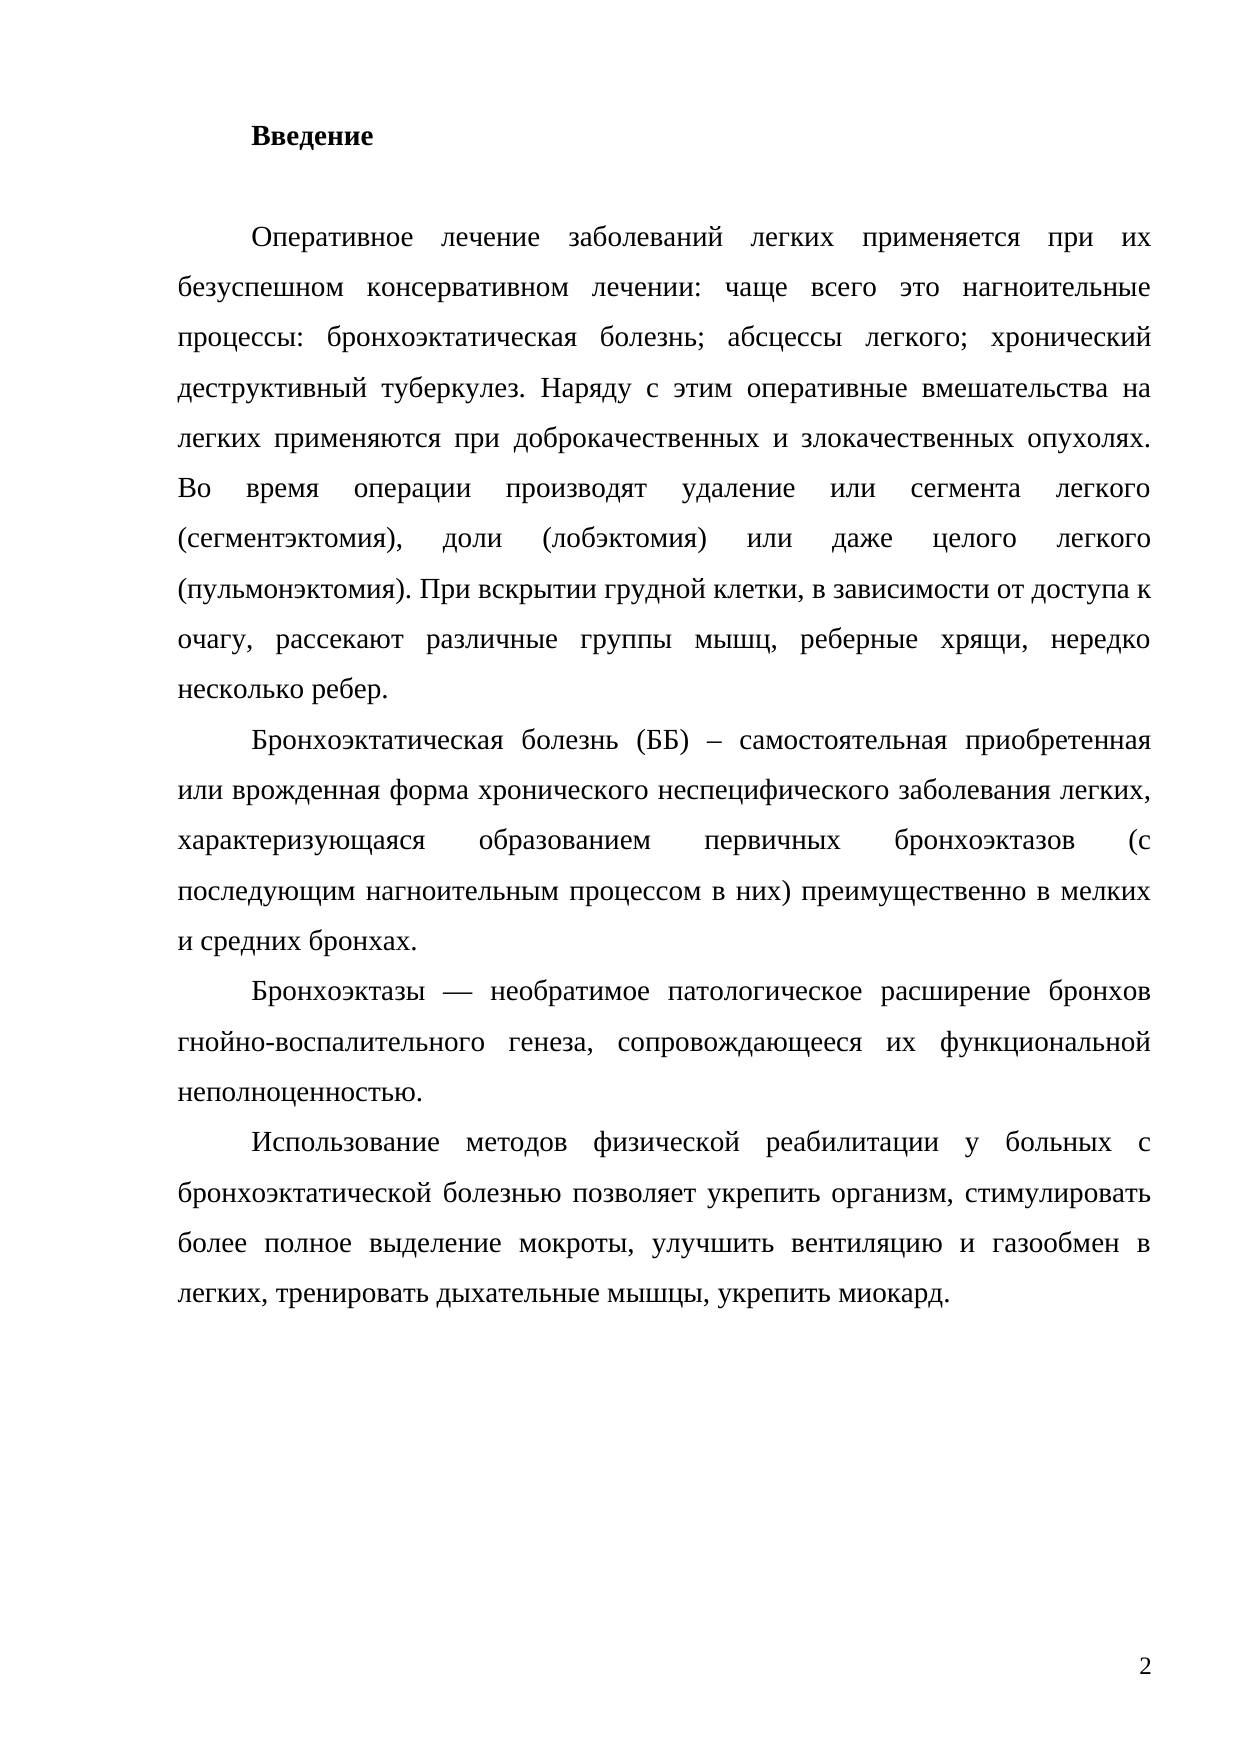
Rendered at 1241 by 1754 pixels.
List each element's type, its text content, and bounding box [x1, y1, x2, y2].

text Оперативное лечение заболеваний легких применяется при их безуспешном консервативном лечении: чаще всего это нагноительные процессы: бронхоэктатическая болезнь; абсцессы легкого; хронический деструктивный туберкулез. Наряду с этим оперативные вмешательства на легких применяются при доброкачественных и злокачественных опухолях. Во время операции производят удаление или сегмента легкого (сегментэктомия), доли (лобэктомия) или даже целого легкого (пульмонэктомия). При вскрытии грудной клетки, в зависимости от доступа к очагу, рассекают различные группы мышц, реберные хрящи, нередко несколько ребер. [177, 219, 1152, 705]
text Введение [177, 118, 1152, 152]
text Бронхоэктатическая болезнь (ББ) – самостоятельная приобретенная или врожденная форма хронического неспецифического заболевания легких, характеризующаяся образованием первичных бронхоэктазов (с последующим нагноительным процессом в них) преимущественно в мелких и средних бронхах. [177, 722, 1152, 957]
text Бронхоэктазы — необратимое патологическое расширение бронхов гнойно-воспалительного генеза, сопровождающееся их функциональной неполноценностью. [177, 973, 1152, 1108]
text Использование методов физической реабилитации у больных с бронхоэктатической болезнью позволяет укрепить организм, стимулировать более полное выделение мокроты, улучшить вентиляцию и газообмен в легких, тренировать дыхательные мышцы, укрепить миокард. [177, 1124, 1152, 1309]
